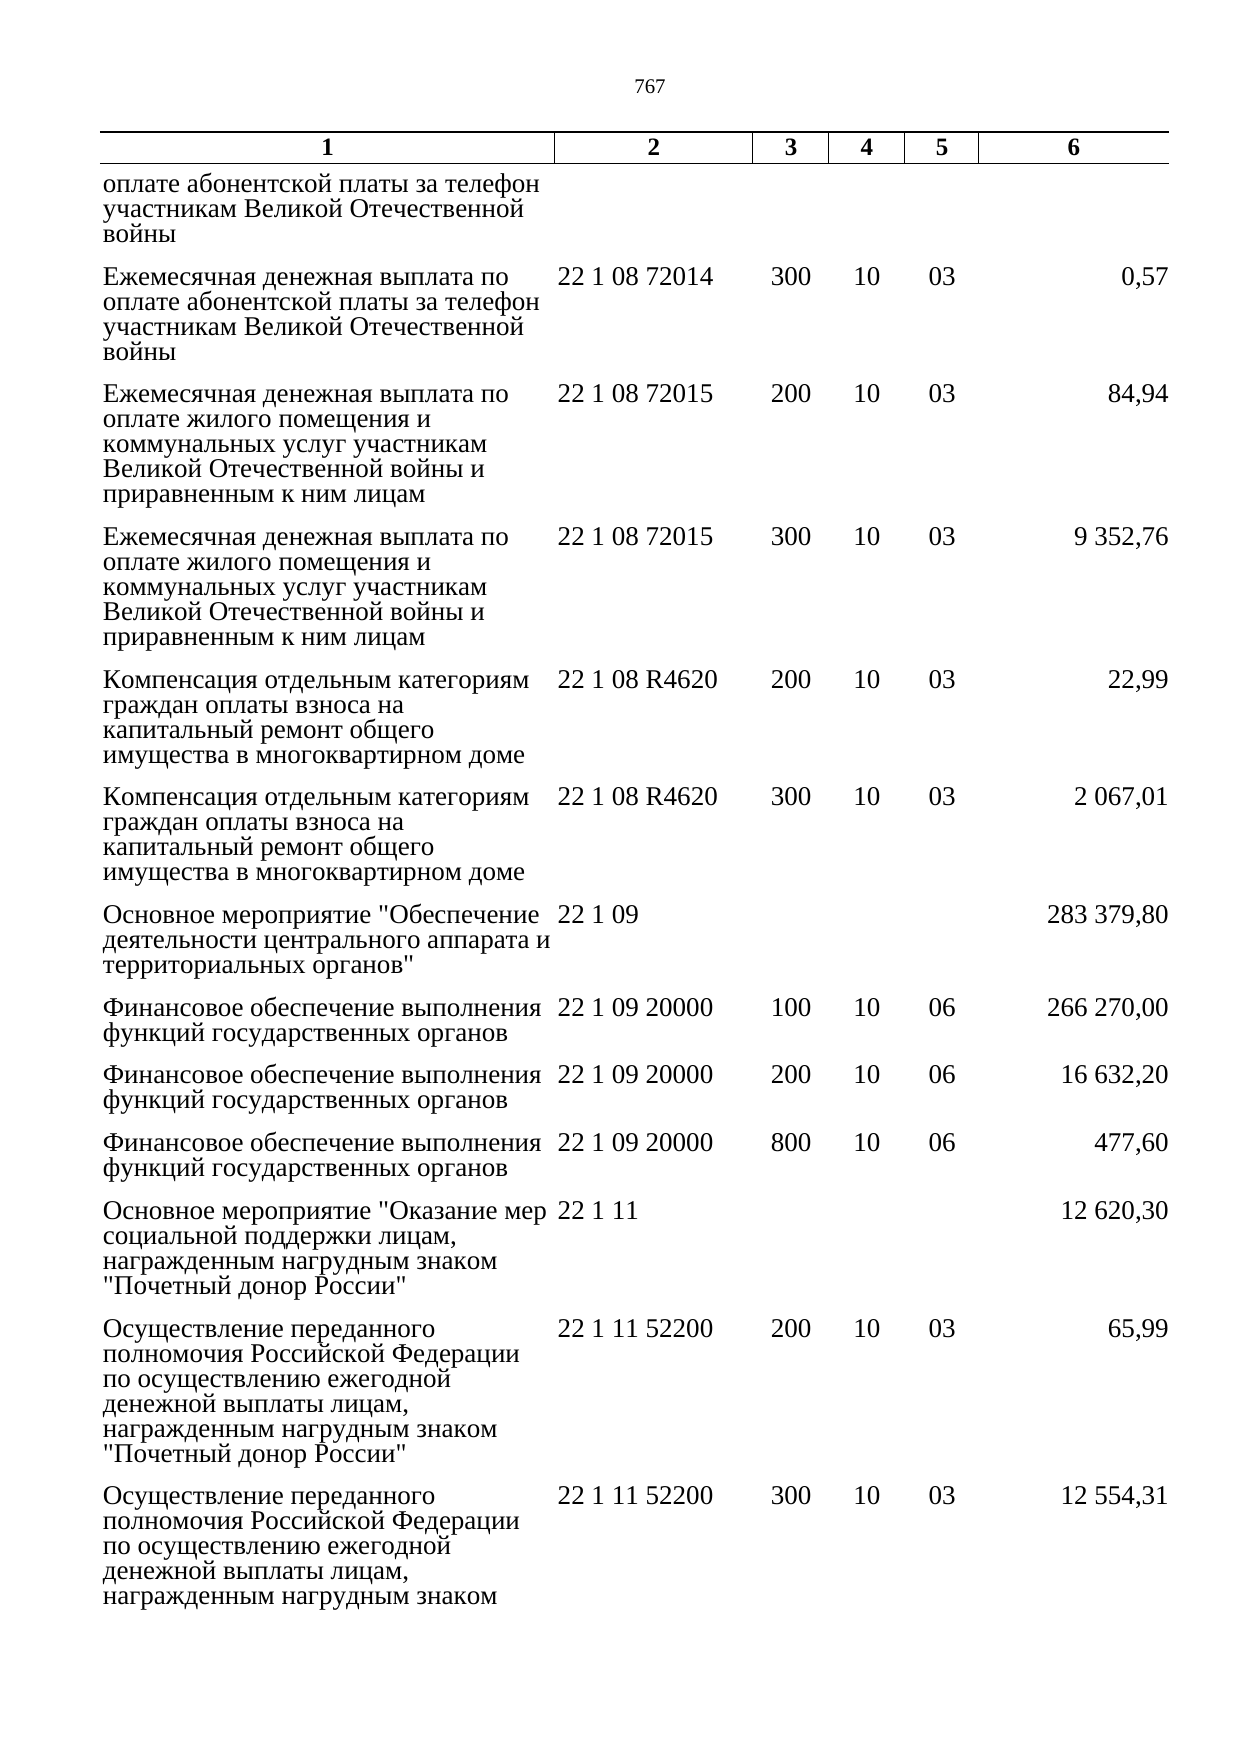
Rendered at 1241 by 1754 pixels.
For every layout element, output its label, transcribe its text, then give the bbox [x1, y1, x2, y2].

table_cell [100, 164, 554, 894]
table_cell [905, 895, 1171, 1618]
table_header 1 [100, 133, 554, 163]
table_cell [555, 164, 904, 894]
table_header 4 [829, 133, 904, 163]
table_header 6 [979, 133, 1168, 163]
table_header 2 [555, 133, 752, 163]
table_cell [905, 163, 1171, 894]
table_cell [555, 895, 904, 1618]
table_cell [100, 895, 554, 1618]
table_header 5 [905, 133, 978, 163]
table_header 3 [753, 133, 828, 163]
